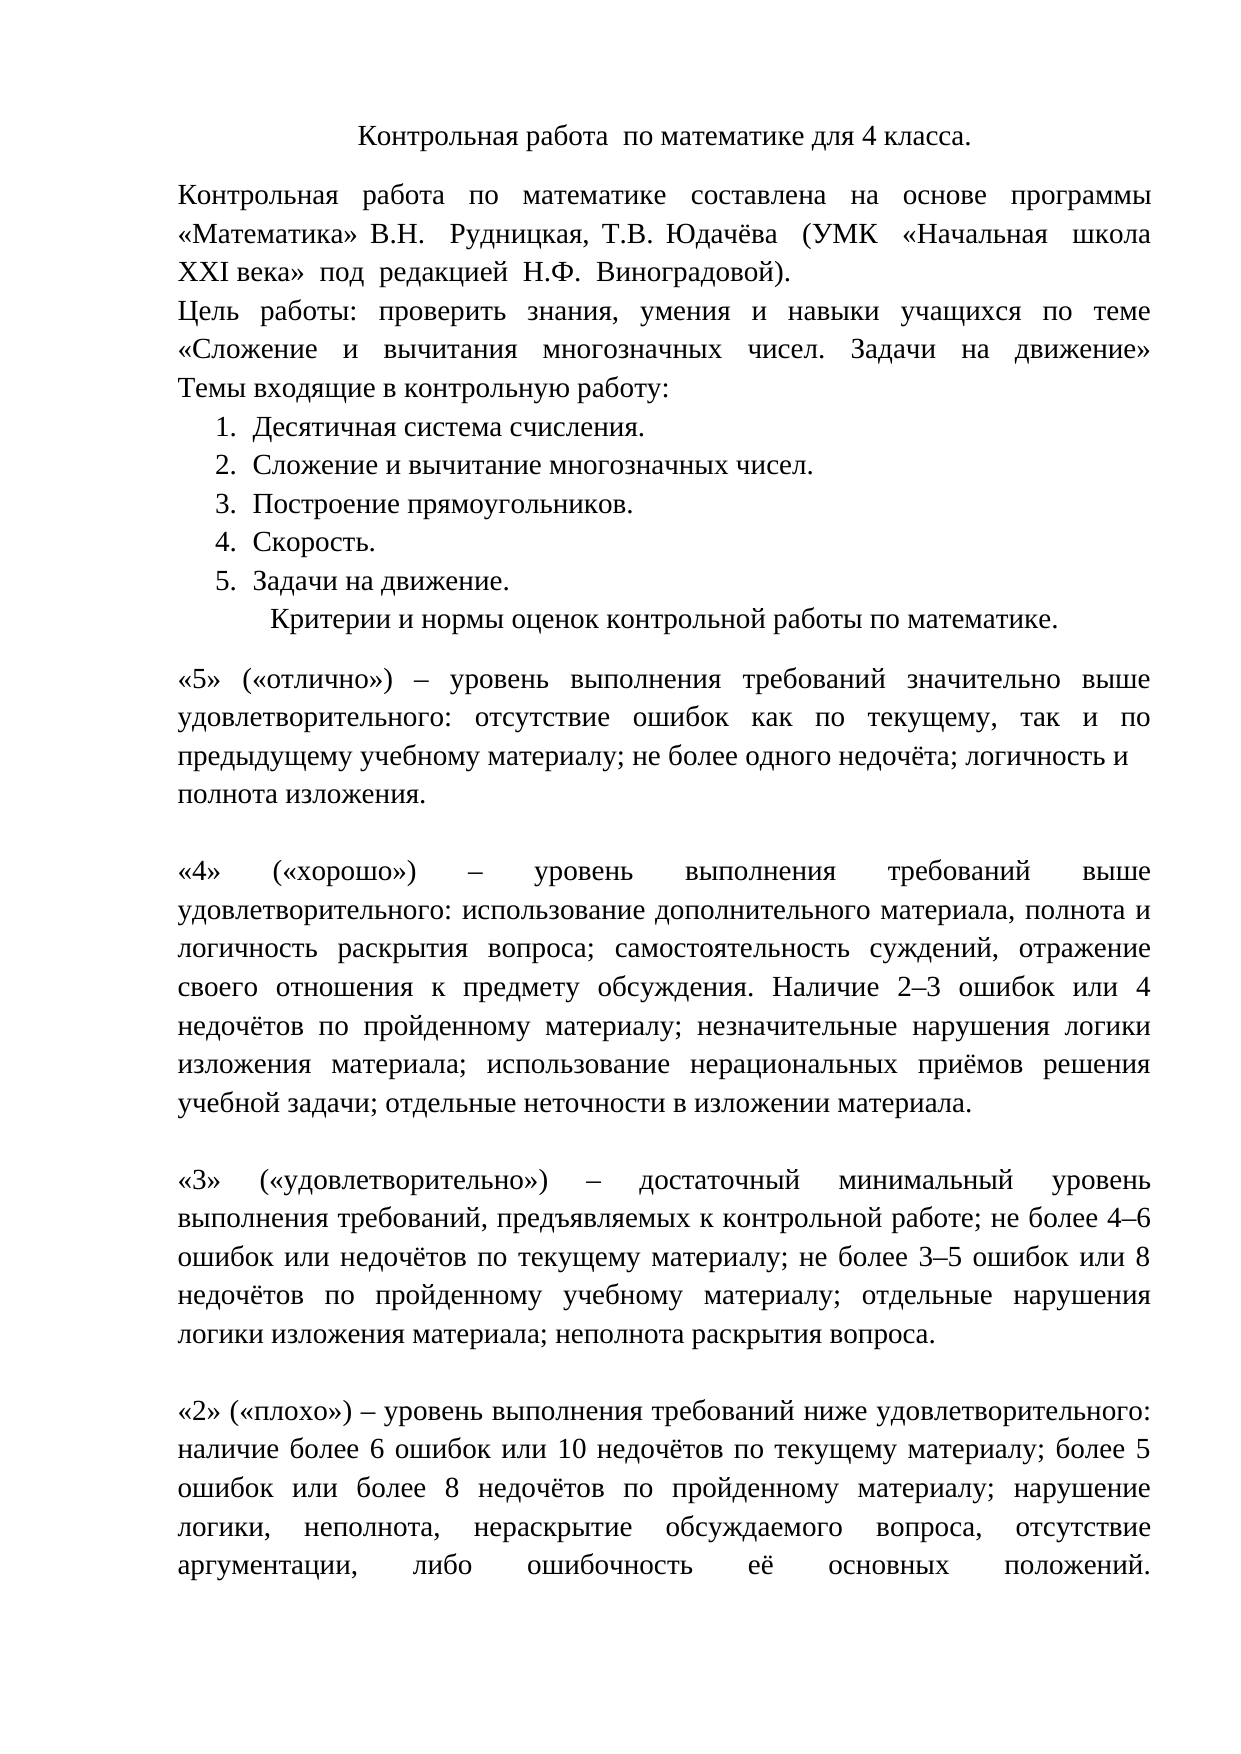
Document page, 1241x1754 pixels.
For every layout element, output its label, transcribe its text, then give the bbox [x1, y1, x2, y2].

text Критерии и нормы оценок контрольной работы по математике. [177, 601, 1152, 635]
text Контрольная работа по математике для 4 класса. [177, 118, 1152, 152]
text Цель работы: проверить знания, умения и навыки учащихся по теме «Сложение и вычитания многозначных чисел. Задачи на движение» Темы входящие в контрольную работу: [177, 293, 1152, 404]
text «5» («отлично») – уровень выполнения требований значительно выше удовлетворительного: отсутствие ошибок как по текущему, так и по предыдущему учебному материалу; не более одного недочёта; логичность и [177, 661, 1152, 771]
text «2» («плохо») – уровень выполнения требований ниже удовлетворительного: наличие более 6 ошибок или 10 недочётов по текущему материалу; более 5 ошибок или более 8 недочётов по пройденному материалу; нарушение логики, неполнота, нераскрытие обсуждаемого вопроса, отсутствие аргументации, либо ошибочность её основных положений. [177, 1354, 1152, 1613]
text «3» («удовлетворительно») – достаточный минимальный уровень выполнения требований, предъявляемых к контрольной работе; не более 4–6 ошибок или недочётов по текущему материалу; не более 3–5 ошибок или 8 недочётов по пройденному учебному материалу; отдельные нарушения логики изложения материала; неполнота раскрытия вопроса. [177, 1123, 1152, 1349]
list Задачи на движение. [215, 563, 1152, 596]
list Сложение и вычитание многозначных чисел. [215, 447, 1152, 481]
list Построение прямоугольников. [215, 486, 1152, 519]
text «4» («хорошо») – уровень выполнения требований выше удовлетворительного: использование дополнительного материала, полнота и логичность раскрытия вопроса; самостоятельность суждений, отражение своего отношения к предмету обсуждения. Наличие 2–3 ошибок или 4 недочётов по пройденному материалу; незначительные нарушения логики изложения материала; использование нерациональных приёмов решения учебной задачи; отдельные неточности в изложении материала. [177, 815, 1152, 1118]
list Скорость. [215, 524, 1152, 558]
text полнота изложения. [177, 776, 1152, 810]
list Десятичная система счисления. [215, 409, 1152, 442]
text Контрольная работа по математике составлена на основе программы «Математика» В.Н. Рудницкая, Т.В. Юдачёва (УМК «Начальная школа XXI века» под редакцией Н.Ф. Виноградовой). [177, 177, 1152, 288]
